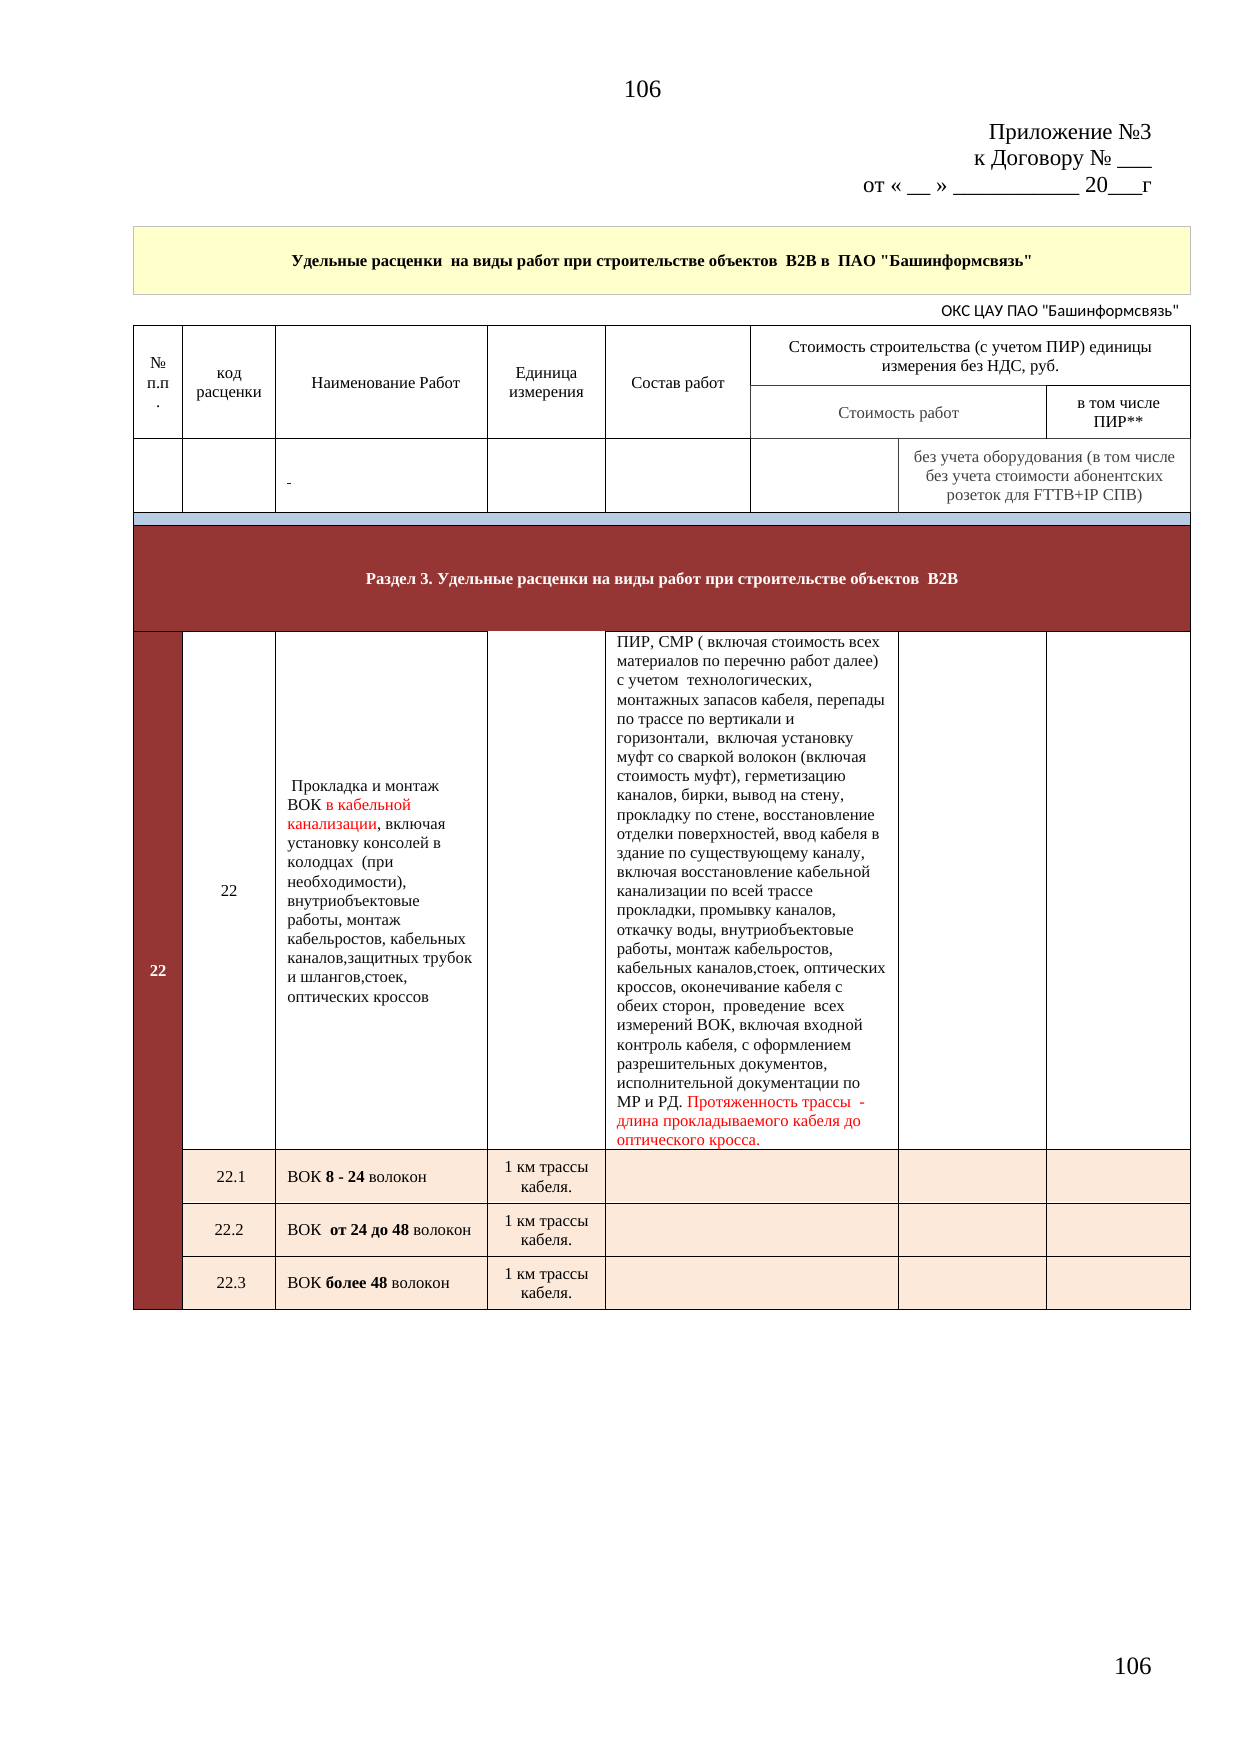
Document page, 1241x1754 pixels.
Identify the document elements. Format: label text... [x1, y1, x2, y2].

table_cell [606, 1204, 898, 1256]
table_cell 1 км трассы кабеля. [488, 1257, 605, 1309]
table_cell 22.1 [183, 1150, 275, 1202]
table_cell [488, 631, 605, 1149]
table_cell [276, 439, 487, 512]
title к Договору № ___ [133, 144, 1152, 171]
table_cell ПИР, СМР ( включая стоимость всех материалов по перечню работ далее) с учетом технологических, монтажных запасов кабеля, перепады по трассе по вертикали и горизонтали, включая установку муфт со сваркой волокон (включая стоимость муфт), герметизацию каналов, бирки, вывод на стену, прокладку по стене, восстановление отделки поверхностей, ввод кабеля в здание по существующему каналу, включая восстановление кабельной канализации по всей трассе прокладки, промывку каналов, откачку воды, внутриобъектовые работы, монтаж кабельростов, кабельных каналов,стоек, оптических кроссов, оконечивание кабеля с обеих сторон, проведение всех измерений ВОК, включая входной контроль кабеля, с оформлением разрешительных документов, исполнительной документации по МР и РД. Протяженность трассы - длина прокладываемого кабеля до оптического кросса. [606, 632, 898, 1149]
table_cell 22 [134, 632, 182, 1309]
table_cell в том числе ПИР** [1047, 386, 1190, 438]
table_cell [134, 513, 1190, 525]
table_cell 22.2 [183, 1204, 275, 1256]
table_cell Прокладка и монтаж ВОК в кабельной канализации, включая установку консолей в колодцах (при необходимости), внутриобъектовые работы, монтаж кабельростов, кабельных каналов,защитных трубок и шлангов,стоек, оптических кроссов [276, 632, 487, 1149]
table_cell [1047, 1150, 1190, 1202]
table_cell № п.п. [134, 326, 182, 438]
table_header Удельные расценки на виды работ при строительстве объектов В2В в ПАО "Башинформсвязь" [134, 227, 1190, 294]
table_cell [899, 1204, 1046, 1256]
table_cell 1 км трассы кабеля. [488, 1150, 605, 1202]
table_cell Наименование Работ [276, 326, 487, 438]
table_cell [606, 439, 750, 512]
table_cell без учета оборудования (в том числе без учета стоимости абонентских розеток для FTTB+IP СПВ) [899, 439, 1190, 512]
table_cell [899, 632, 1046, 1149]
table_cell Единица измерения [488, 326, 605, 438]
table_cell ВОК от 24 до 48 волокон [276, 1204, 487, 1256]
table_cell [899, 1257, 1046, 1309]
table_cell ВОК более 48 волокон [276, 1257, 487, 1309]
table_cell Раздел 3. Удельные расценки на виды работ при строительстве объектов В2В [134, 526, 1190, 631]
table_cell 22.3 [183, 1257, 275, 1309]
table_cell ВОК 8 - 24 волокон [276, 1150, 487, 1202]
table_cell [606, 1150, 898, 1202]
table_cell Стоимость работ [751, 386, 1046, 438]
table_cell [183, 439, 275, 512]
table_cell [606, 1257, 898, 1309]
title Приложение №3 [133, 118, 1152, 144]
table_cell [1047, 1257, 1190, 1309]
table_cell 1 км трассы кабеля. [488, 1204, 605, 1256]
table_cell код расценки [183, 326, 275, 438]
table_cell [488, 439, 605, 512]
table_cell Стоимость строительства (с учетом ПИР) единицы измерения без НДС, руб. [751, 326, 1190, 385]
table_cell [751, 439, 898, 512]
title от « __ » ___________ 20___г [133, 171, 1152, 197]
table_cell [899, 1150, 1046, 1202]
table_cell [134, 439, 182, 512]
table_cell ОКС ЦАУ ПАО "Башинформсвязь" [134, 295, 1190, 325]
table_cell [1047, 1204, 1190, 1256]
table_cell [1047, 632, 1190, 1149]
table_cell Состав работ [606, 326, 750, 438]
table_cell 22 [183, 632, 275, 1149]
